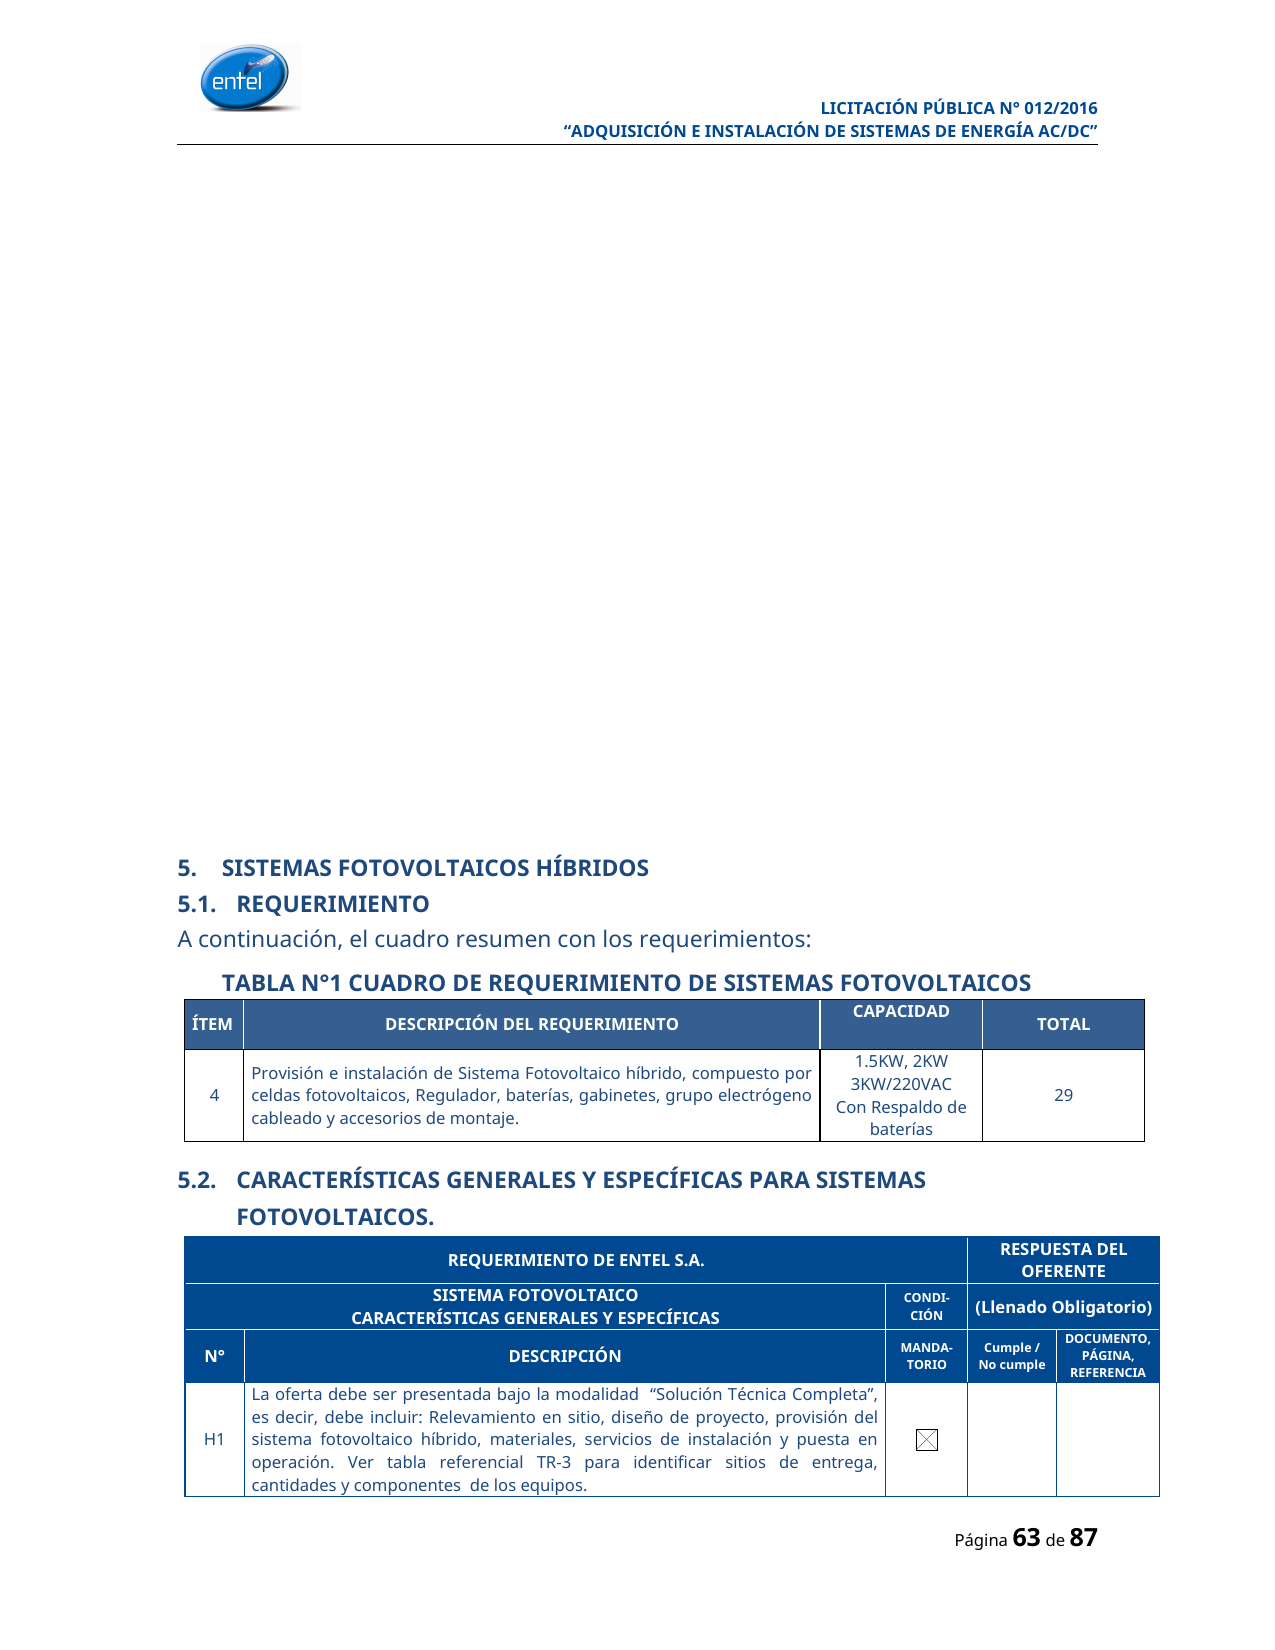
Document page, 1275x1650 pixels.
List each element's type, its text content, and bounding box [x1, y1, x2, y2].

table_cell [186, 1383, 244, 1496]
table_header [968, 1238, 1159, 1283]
list CARACTERÍSTICAS GENERALES Y ESPECÍFICAS PARA SISTEMAS FOTOVOLTAICOS. [177, 1164, 1098, 1232]
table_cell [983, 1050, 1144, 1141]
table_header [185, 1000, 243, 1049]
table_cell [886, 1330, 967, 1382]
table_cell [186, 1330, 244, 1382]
picture [200, 43, 302, 112]
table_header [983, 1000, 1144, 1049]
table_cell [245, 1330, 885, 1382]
list SISTEMAS FOTOVOLTAICOS HÍBRIDOS [177, 852, 1098, 883]
list A continuación, el cuadro resumen con los requerimientos: [177, 923, 1098, 955]
list TABLA N°1 CUADRO DE REQUERIMIENTO DE SISTEMAS FOTOVOLTAICOS [222, 967, 1098, 998]
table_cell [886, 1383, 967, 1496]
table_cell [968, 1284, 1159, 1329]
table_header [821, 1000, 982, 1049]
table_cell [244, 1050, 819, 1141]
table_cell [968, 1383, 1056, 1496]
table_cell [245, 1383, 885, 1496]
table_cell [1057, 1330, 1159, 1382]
list REQUERIMIENTO [177, 887, 1098, 919]
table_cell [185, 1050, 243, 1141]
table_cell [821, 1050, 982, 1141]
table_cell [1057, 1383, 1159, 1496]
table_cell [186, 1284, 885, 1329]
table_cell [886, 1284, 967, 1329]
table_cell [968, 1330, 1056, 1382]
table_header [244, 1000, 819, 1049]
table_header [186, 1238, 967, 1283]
